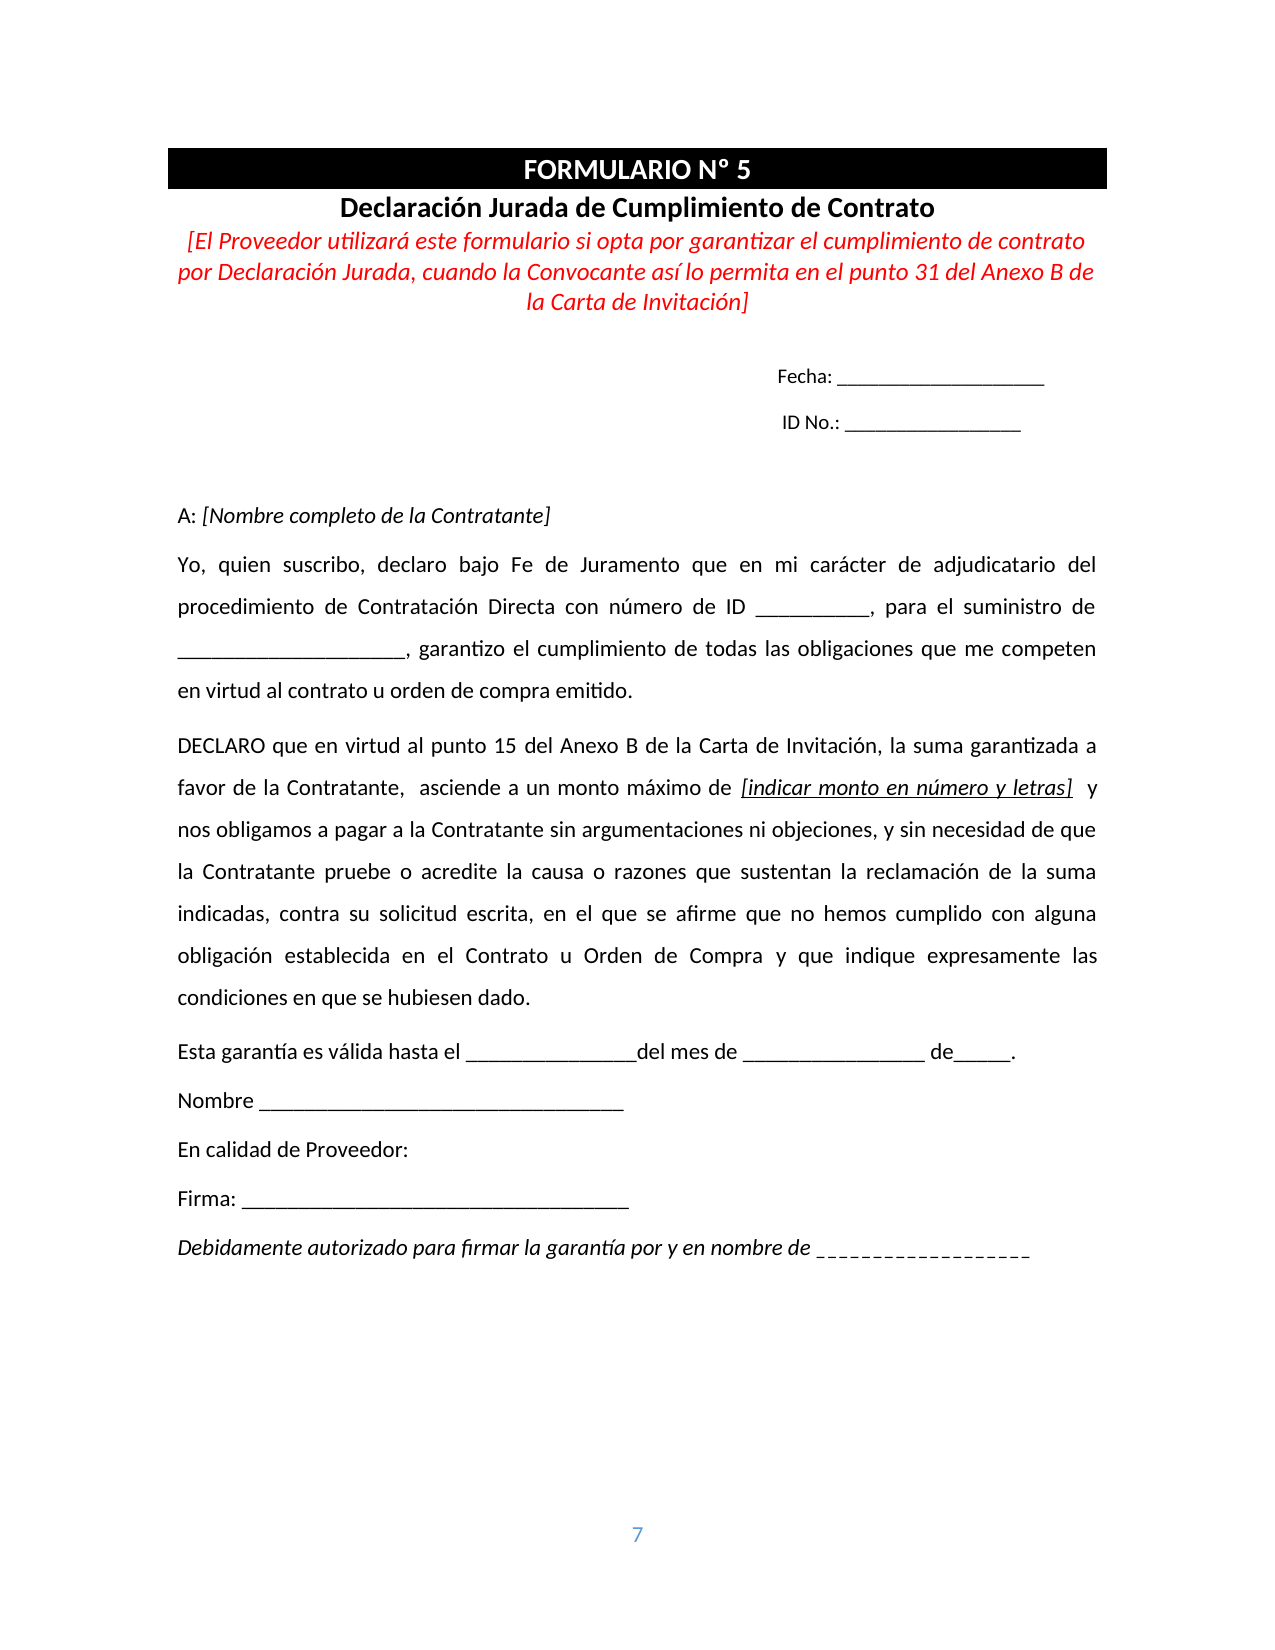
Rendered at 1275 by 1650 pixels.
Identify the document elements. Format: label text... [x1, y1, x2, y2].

text FORMULARIO Nº 5 [169, 149, 1106, 188]
text Firma: __________________________________ [177, 1184, 1098, 1212]
text ID No.: _________________ [777, 409, 1098, 434]
text DECLARO que en virtud al punto 15 del Anexo B de la Carta de Invitación, la suma garantizada a favor de la Contratante, asciende a un monto máximo de [indicar monto en número y letras] y nos obligamos a pagar a la Contratante sin argumentaciones ni objeciones, y sin necesidad de que la Contratante pruebe o acredite la causa o razones que sustentan la reclamación de la suma indicadas, contra su solicitud escrita, en el que se afirme que no hemos cumplido con alguna obligación establecida en el Contrato u Orden de Compra y que indique expresamente las condiciones en que se hubiesen dado. [177, 731, 1098, 1011]
text [El Proveedor utilizará este formulario si opta por garantizar el cumplimiento de contrato por Declaración Jurada, cuando la Convocante así lo permita en el punto 31 del Anexo B de la Carta de Invitación] [177, 225, 1098, 317]
text Esta garantía es válida hasta el _______________del mes de ________________ de_____. [177, 1037, 1098, 1065]
text Declaración Jurada de Cumplimiento de Contrato [177, 189, 1098, 225]
text Nombre ________________________________ [177, 1086, 1098, 1114]
text Yo, quien suscribo, declaro bajo Fe de Juramento que en mi carácter de adjudicatario del procedimiento de Contratación Directa con número de ID __________, para el suministro de ____________________, garantizo el cumplimiento de todas las obligaciones que me competen en virtud al contrato u orden de compra emitido. [177, 551, 1098, 704]
text Fecha: ____________________ [702, 363, 1098, 388]
text A: [Nombre completo de la Contratante] [177, 502, 1098, 530]
text En calidad de Proveedor: [177, 1135, 1098, 1163]
text Debidamente autorizado para firmar la garantía por y en nombre de ___________________ [177, 1233, 1098, 1261]
